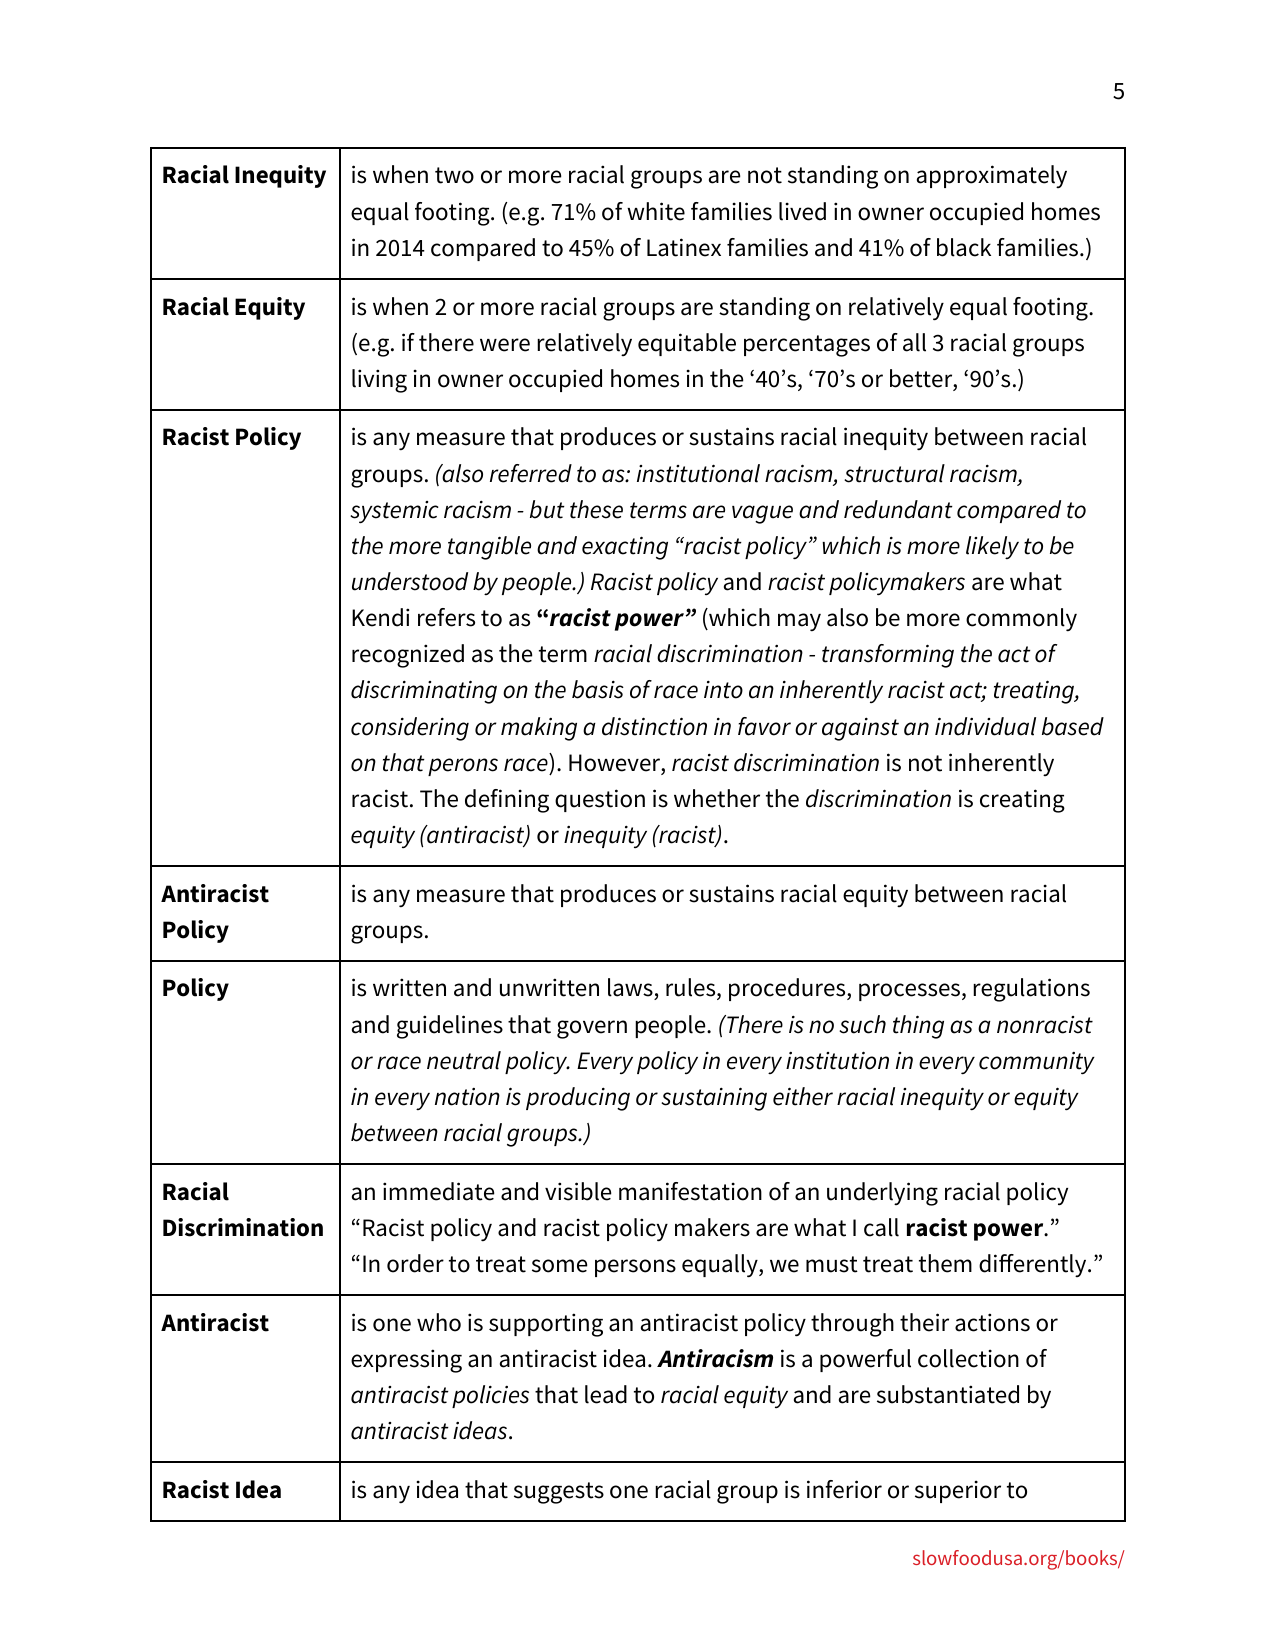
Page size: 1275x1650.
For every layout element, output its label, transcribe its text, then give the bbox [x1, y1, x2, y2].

table_cell is any measure that produces or sustains racial inequity between racial groups. (also referred to as: institutional racism, structural racism, systemic racism - but these terms are vague and redundant compared to the more tangible and exacting “racist policy” which is more likely to be understood by people.) Racist policy and racist policymakers are what Kendi refers to as “racist power” (which may also be more commonly recognized as the term racial discrimination - transforming the act of discriminating on the basis of race into an inherently racist act; treating, considering or making a distinction in favor or against an individual based on that perons race). However, racist discrimination is not inherently racist. The defining question is whether the discrimination is creating equity (antiracist) or inequity (racist). [341, 411, 1124, 865]
table_cell an immediate and visible manifestation of an underlying racial policy “Racist policy and racist policy makers are what I call racist power.” “In order to treat some persons equally, we must treat them differently.” [341, 1165, 1124, 1294]
table_cell is one who is supporting an antiracist policy through their actions or expressing an antiracist idea. Antiracism is a powerful collection of antiracist policies that lead to racial equity and are substantiated by antiracist ideas. [341, 1296, 1124, 1461]
table_cell Racist Policy [152, 411, 339, 865]
table_cell Racial Discrimination [152, 1165, 339, 1294]
table_cell Policy [152, 962, 339, 1163]
table_cell is when two or more racial groups are not standing on approximately equal footing. (e.g. 71% of white families lived in owner occupied homes in 2014 compared to 45% of Latinex families and 41% of black families.) [341, 149, 1124, 278]
table_cell is written and unwritten laws, rules, procedures, processes, regulations and guidelines that govern people. (There is no such thing as a nonracist or race neutral policy. Every policy in every institution in every community in every nation is producing or sustaining either racial inequity or equity between racial groups.) [341, 962, 1124, 1163]
table_cell Racist Idea [152, 1463, 339, 1520]
table_cell Antiracist Policy [152, 867, 339, 960]
table_cell is when 2 or more racial groups are standing on relatively equal footing. (e.g. if there were relatively equitable percentages of all 3 racial groups living in owner occupied homes in the ‘40’s, ‘70’s or better, ‘90’s.) [341, 280, 1124, 409]
table_cell Racial Equity [152, 280, 339, 409]
table_cell Racial Inequity [152, 149, 339, 278]
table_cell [341, 1463, 1124, 1520]
table_cell is any measure that produces or sustains racial equity between racial groups. [341, 867, 1124, 960]
table_cell Antiracist [152, 1296, 339, 1461]
